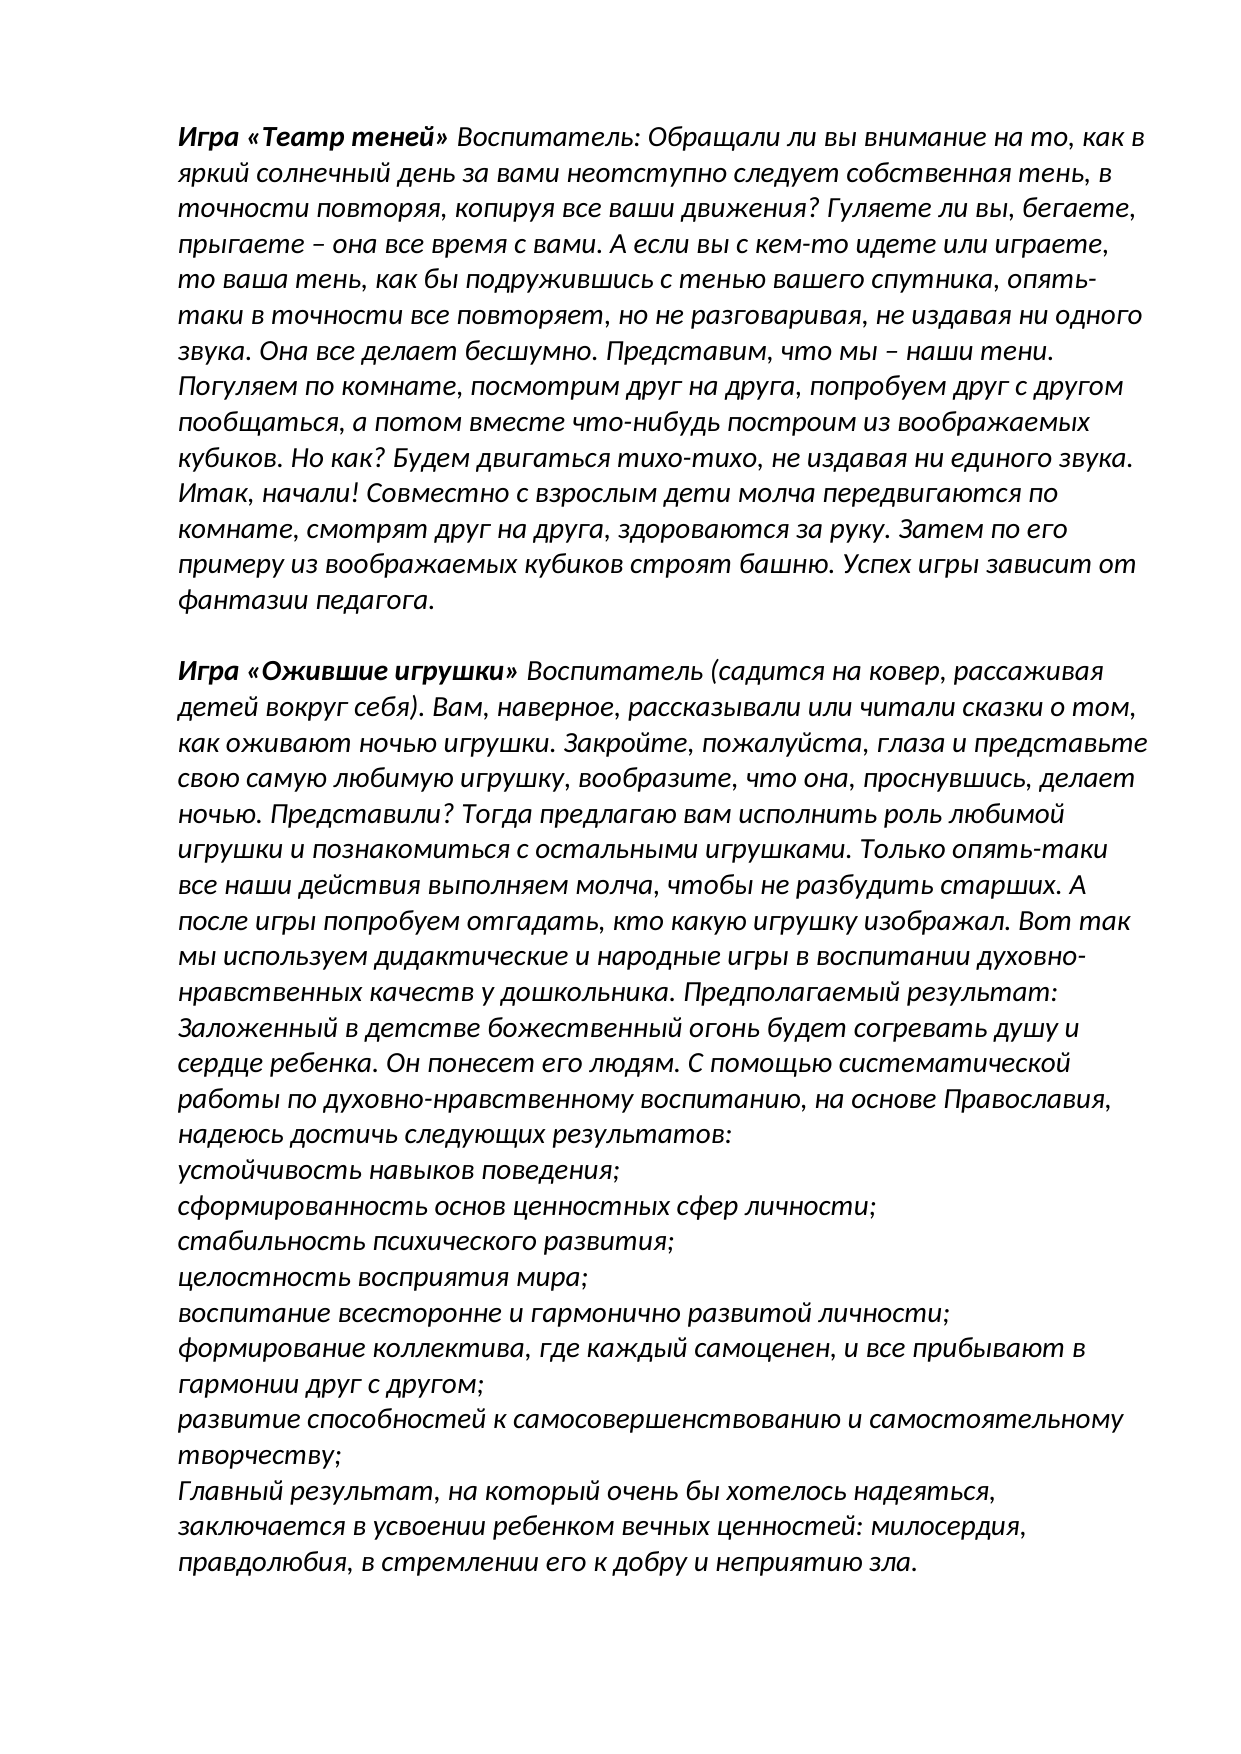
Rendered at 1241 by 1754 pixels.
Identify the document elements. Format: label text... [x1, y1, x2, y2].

text воспитание всесторонне и гармонично развитой личности; [177, 1294, 1152, 1329]
text сформированность основ ценностных сфер личности; [177, 1187, 1152, 1222]
text развитие способностей к самосовершенствованию и самостоятельному творчеству; [177, 1401, 1152, 1472]
text формирование коллектива, где каждый самоценен, и все прибывают в гармонии друг с другом; [177, 1329, 1152, 1401]
text Игра «Театр теней» Воспитатель: Обращали ли вы внимание на то, как в яркий солнечный день за вами неотступно следует собственная тень, в точности повторяя, копируя все ваши движения? Гуляете ли вы, бегаете, прыгаете – она все время с вами. А если вы с кем-то идете или играете, то ваша тень, как бы подружившись с тенью вашего спутника, опять-таки в точности все повторяет, но не разговаривая, не издавая ни одного звука. Она все делает бесшумно. Представим, что мы – наши тени. Погуляем по комнате, посмотрим друг на друга, попробуем друг с другом пообщаться, а потом вместе что-нибудь построим из воображаемых кубиков. Но как? Будем двигаться тихо-тихо, не издавая ни единого звука. Итак, начали! Совместно с взрослым дети молча передвигаются по комнате, смотрят друг на друга, здороваются за руку. Затем по его примеру из воображаемых кубиков строят башню. Успех игры зависит от фантазии педагога. [177, 118, 1152, 617]
text целостность восприятия мира; [177, 1258, 1152, 1294]
text Главный результат, на который очень бы хотелось надеяться, заключается в усвоении ребенком вечных ценностей: милосердия, правдолюбия, в стремлении его к добру и неприятию зла. [177, 1472, 1152, 1579]
text стабильность психического развития; [177, 1222, 1152, 1258]
text Игра «Ожившие игрушки» Воспитатель (садится на ковер, рассаживая детей вокруг себя). Вам, наверное, рассказывали или читали сказки о том, как оживают ночью игрушки. Закройте, пожалуйста, глаза и представьте свою самую любимую игрушку, вообразите, что она, проснувшись, делает ночью. Представили? Тогда предлагаю вам исполнить роль любимой игрушки и познакомиться с остальными игрушками. Только опять-таки все наши действия выполняем молча, чтобы не разбудить старших. А после игры попробуем отгадать, кто какую игрушку изображал. Вот так мы используем дидактические и народные игры в воспитании духовно-нравственных качеств у дошкольника. Предполагаемый результат: Заложенный в детстве божественный огонь будет согревать душу и сердце ребенка. Он понесет его людям. С помощью систематической работы по духовно-нравственному воспитанию, на основе Православия, надеюсь достичь следующих результатов: [177, 652, 1152, 1151]
text устойчивость навыков поведения; [177, 1151, 1152, 1187]
